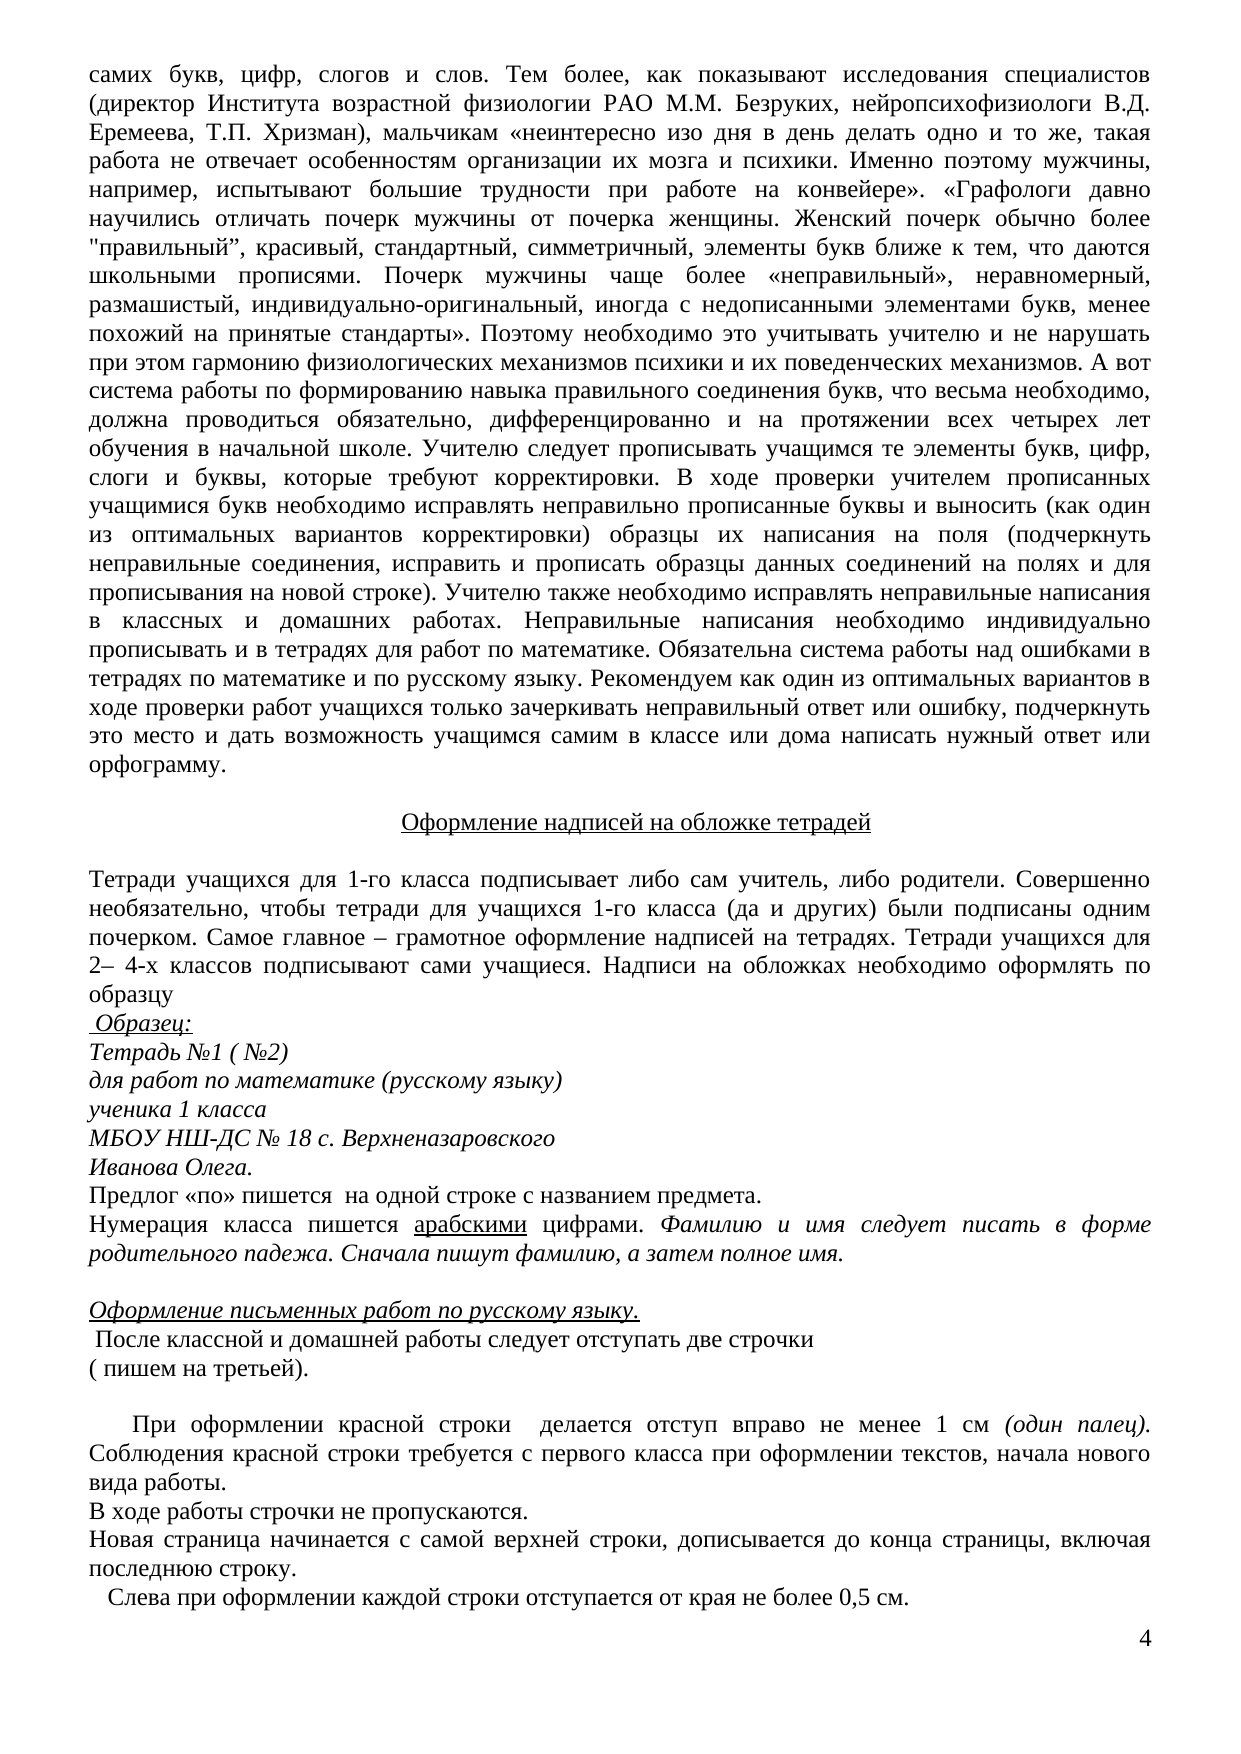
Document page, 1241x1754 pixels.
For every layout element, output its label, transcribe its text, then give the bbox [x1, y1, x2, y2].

text для работ по математике (русскому языку) [89, 1065, 1152, 1094]
text ( пишем на третьей). [89, 1353, 1152, 1382]
text Оформление письменных работ по русскому языку. [89, 1295, 1152, 1324]
text Тетрадь №1 ( №2) [89, 1037, 1152, 1065]
text Новая страница начинается с самой верхней строки, дописывается до конца страницы, включая последнюю строку. [89, 1524, 1152, 1582]
text При оформлении красной строки делается отступ вправо не менее (один палец). Соблюдения красной строки требуется с первого класса при оформлении текстов, начала нового вида работы. [89, 1409, 1152, 1496]
text Слева при оформлении каждой строки отступается от края не более . [89, 1582, 1152, 1611]
text После классной и домашней работы следует отступать две строчки [89, 1324, 1152, 1353]
text МБОУ НШ-ДС № 18 с. Верхненазаровского [89, 1123, 1152, 1152]
text Образец: [89, 1008, 1152, 1037]
text Оформление надписей на обложке тетрадей [89, 807, 1152, 835]
text Тетради учащихся для 1-го класса подписывает либо сам учитель, либо родители. Совершенно необязательно, чтобы тетради для учащихся 1-го класса (да и других) были подписаны одним почерком. Самое главное – грамотное оформление надписей на тетрадях. Тетради учащихся для 2– 4-х классов подписывают сами учащиеся. Надписи на обложках необходимо оформлять по образцу [89, 864, 1152, 1008]
text Иванова Олега. [89, 1152, 1152, 1180]
text Нумерация класса пишется арабскими цифрами. Фамилию и имя следует писать в форме родительного падежа. Сначала пишут фамилию, а затем полное имя. [89, 1209, 1152, 1267]
text В ходе работы строчки не пропускаются. [89, 1496, 1152, 1524]
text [89, 59, 1152, 778]
text ученика 1 класса [89, 1094, 1152, 1123]
text Предлог «по» пишется на одной строке с названием предмета. [89, 1180, 1152, 1209]
